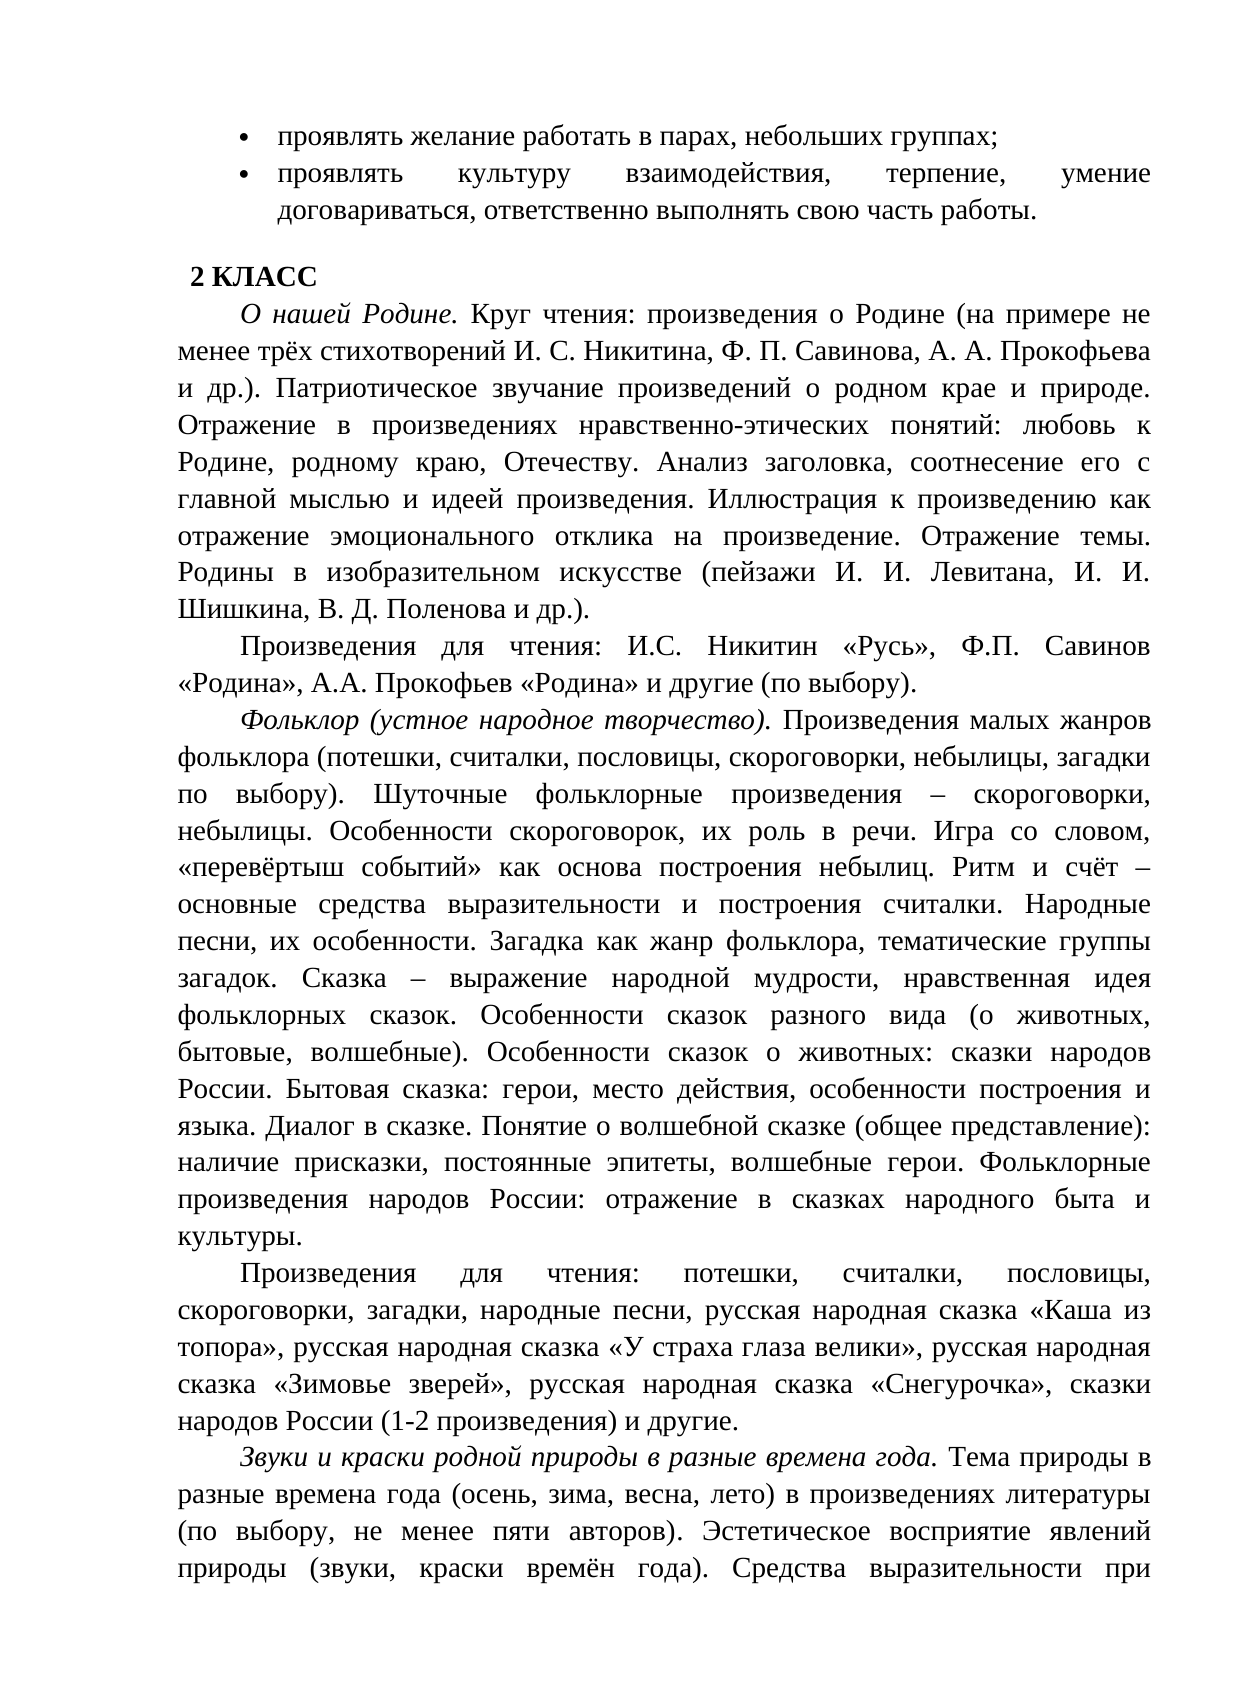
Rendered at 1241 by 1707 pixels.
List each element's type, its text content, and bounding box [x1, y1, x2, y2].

list проявлять культуру взаимодействия, терпение, умение договариваться, ответственно выполнять свою часть работы. [240, 155, 1152, 225]
text Произведения для чтения: потешки, считалки, пословицы, скороговорки, загадки, народные песни, русская народная сказка «Каша из топора», русская народная сказка «У страха глаза велики», русская народная сказка «Зимовье зверей», русская народная сказка «Снегурочка», сказки народов России (1-2 произведения) и другие. [177, 1255, 1152, 1436]
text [177, 1439, 1152, 1584]
list проявлять желание работать в парах, небольших группах; [240, 118, 1152, 152]
text О нашей Родине. Круг чтения: произведения о Родине (на примере не менее трёх стихотворений И. С. Никитина, Ф. П. Савинова, А. А. Прокофьева и др.). Патриотическое звучание произведений о родном крае и природе. Отражение в произведениях нравственно-этических понятий: любовь к Родине, родному краю, Отечеству. Анализ заголовка, соотнесение его с главной мыслью и идеей произведения. Иллюстрация к произведению как отражение эмоционального отклика на произведение. Отражение темы. Родины в изобразительном искусстве (пейзажи И. И. Левитана, И. И. Шишкина, В. Д. Поленова и др.). [177, 296, 1152, 625]
text Фольклор (устное народное творчество). Произведения малых жанров фольклора (потешки, считалки, пословицы, скороговорки, небылицы, загадки по выбору). Шуточные фольклорные произведения – скороговорки, небылицы. Особенности скороговорок, их роль в речи. Игра со словом, «перевёртыш событий» как основа построения небылиц. Ритм и счёт – основные средства выразительности и построения считалки. Народные песни, их особенности. Загадка как жанр фольклора, тематические группы загадок. Сказка – выражение народной мудрости, нравственная идея фольклорных сказок. Особенности сказок разного вида (о животных, бытовые, волшебные). Особенности сказок о животных: сказки народов России. Бытовая сказка: герои, место действия, особенности построения и языка. Диалог в сказке. Понятие о волшебной сказке (общее представление): наличие присказки, постоянные эпитеты, волшебные герои. Фольклорные произведения народов России: отражение в сказках народного быта и культуры. [177, 702, 1152, 1252]
text 2 КЛАСС [190, 259, 1152, 293]
text Произведения для чтения: И.С. Никитин «Русь», Ф.П. Савинов «Родина», А.А. Прокофьев «Родина» и другие (по выбору). [177, 628, 1152, 699]
